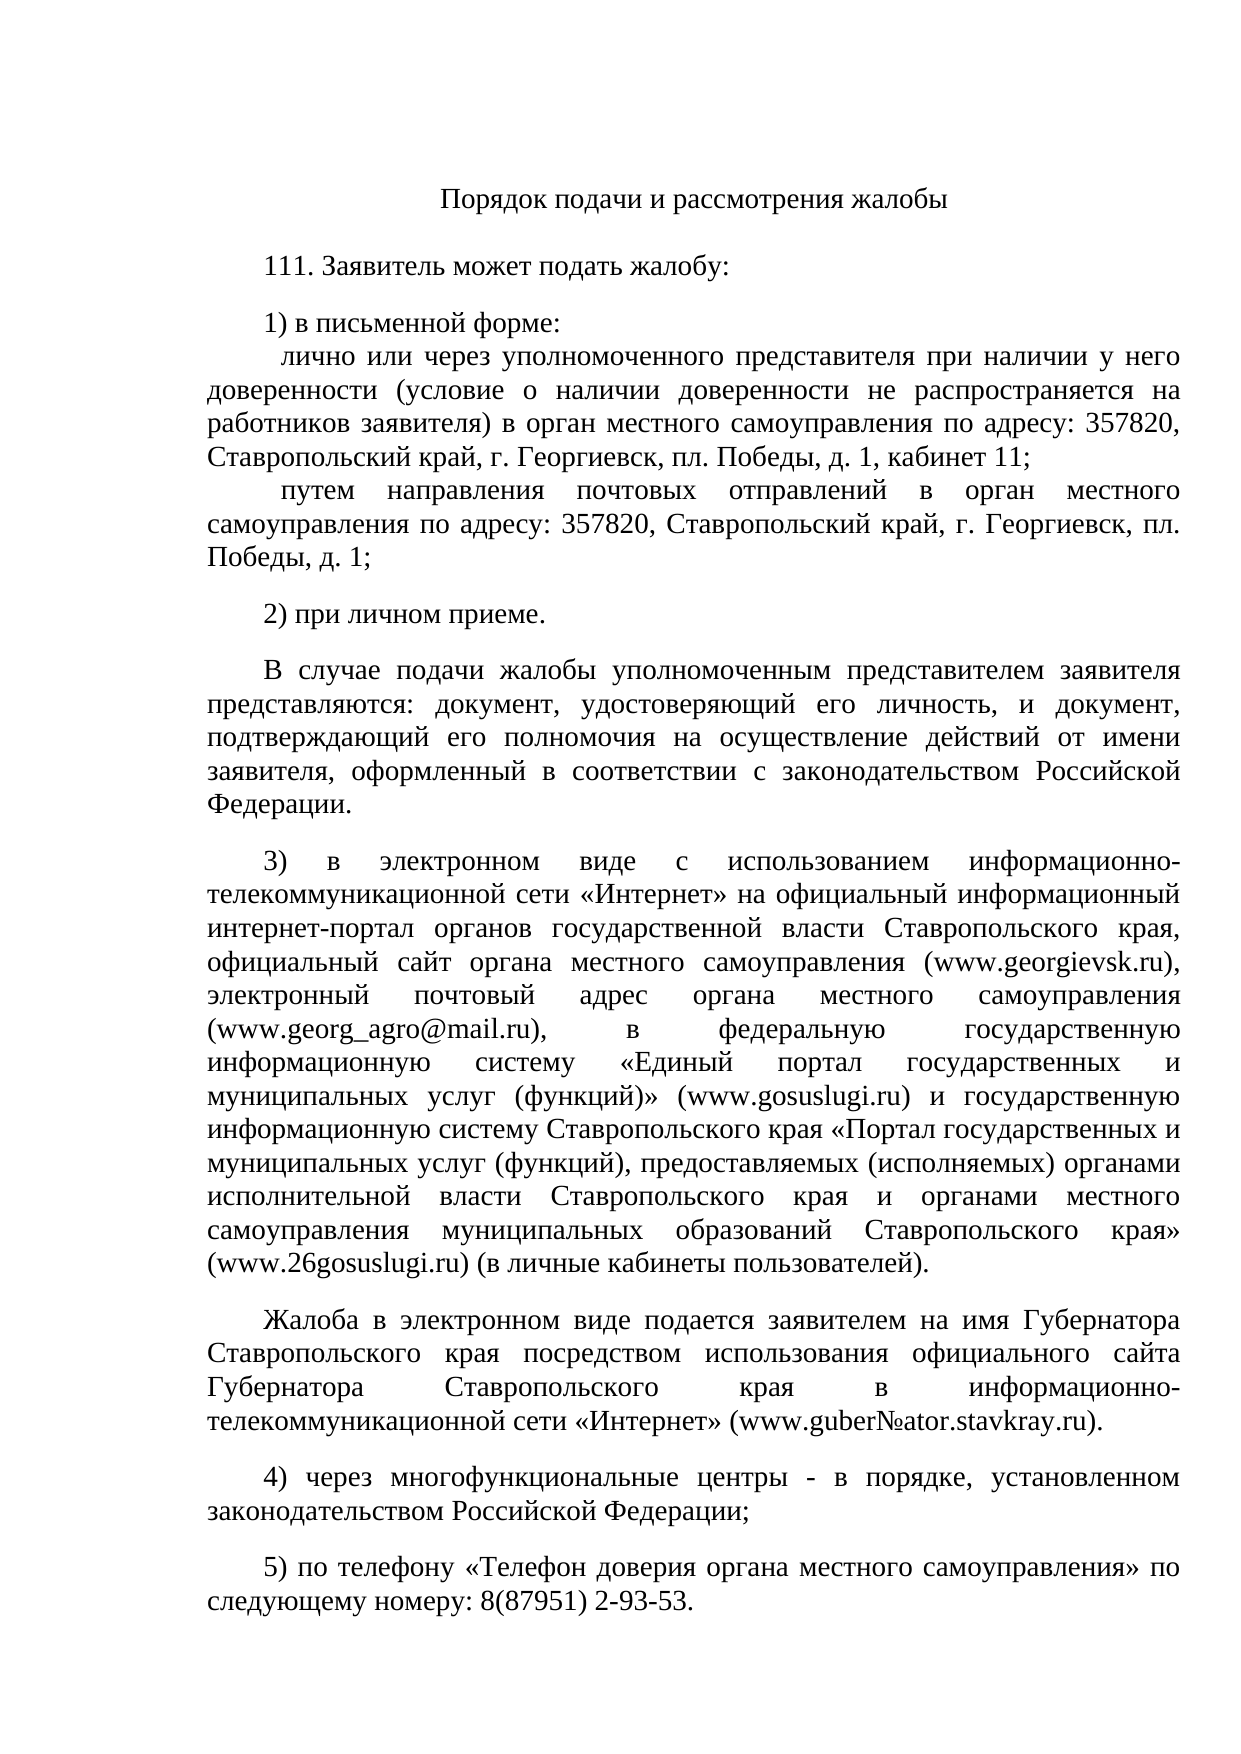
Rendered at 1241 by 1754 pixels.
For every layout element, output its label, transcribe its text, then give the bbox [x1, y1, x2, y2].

text 111. Заявитель может подать жалобу: [207, 248, 1181, 282]
text путем направления почтовых отправлений в орган местного самоуправления по адресу: 357820, Ставропольский край, г. Георгиевск, пл. Победы, д. 1; [207, 472, 1181, 573]
text лично или через уполномоченного представителя при наличии у него доверенности (условие о наличии доверенности не распространяется на работников заявителя) в орган местного самоуправления по адресу: 357820, Ставропольский край, г. Георгиевск, пл. Победы, д. 1, кабинет 11; [207, 338, 1181, 472]
text 3) в электронном виде с использованием информационно-телекоммуникационной сети «Интернет» на официальный информационный интернет-портал органов государственной власти Ставропольского края, официальный сайт органа местного самоуправления (www.georgievsk.ru), электронный почтовый адрес органа местного самоуправления (www.georg_agro@mail.ru), в федеральную государственную информационную систему «Единый портал государственных и муниципальных услуг (функций)» (www.gosuslugi.ru) и государственную информационную систему Ставропольского края «Портал государственных и муниципальных услуг (функций), предоставляемых (исполняемых) органами исполнительной власти Ставропольского края и органами местного самоуправления муниципальных образований Ставропольского края» (www.26gosuslugi.ru) (в личные кабинеты пользователей). [207, 843, 1181, 1279]
text 2) при личном приеме. [207, 596, 1181, 629]
text 5) по телефону «Телефон доверия органа местного самоуправления» по следующему номеру: 8(87951) 2-93-53. [207, 1549, 1181, 1616]
text В случае подачи жалобы уполномоченным представителем заявителя представляются: документ, удостоверяющий его личность, и документ, подтверждающий его полномочия на осуществление действий от имени заявителя, оформленный в соответствии с законодательством Российской Федерации. [207, 652, 1181, 820]
text Порядок подачи и рассмотрения жалобы [207, 181, 1181, 215]
text 1) в письменной форме: [207, 305, 1181, 338]
text 4) через многофункциональные центры - в порядке, установленном законодательством Российской Федерации; [207, 1459, 1181, 1526]
text Жалоба в электронном виде подается заявителем на имя Губернатора Ставропольского края посредством использования официального сайта Губернатора Ставропольского края в информационно-телекоммуникационной сети «Интернет» (www.guber№ator.stavkray.ru). [207, 1302, 1181, 1436]
